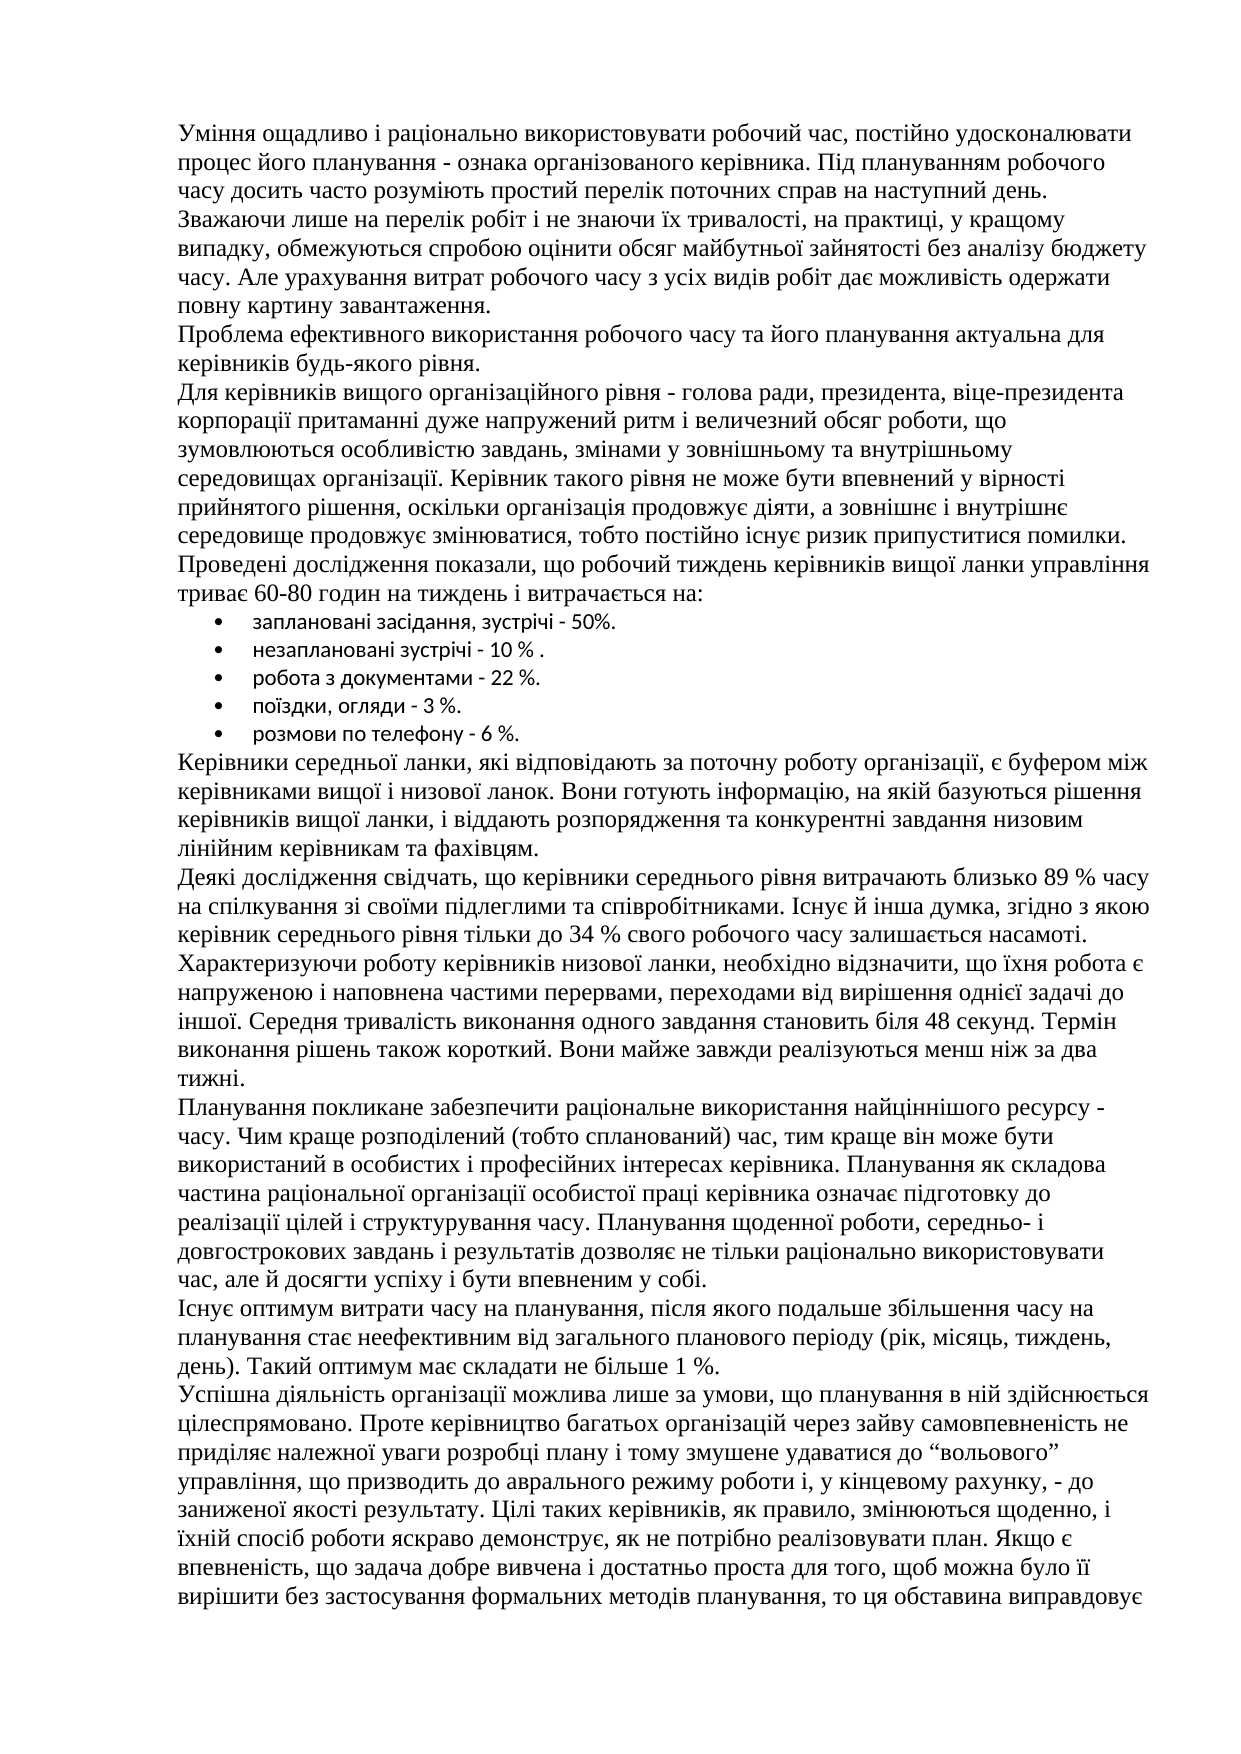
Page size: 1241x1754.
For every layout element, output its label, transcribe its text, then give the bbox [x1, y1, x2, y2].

text Керівники середньої ланки, які відповідають за поточну роботу організації, є буфером між керівниками вищої і низової ланок. Вони готують інформацію, на якій базуються рішення керівників вищої ланки, і віддають розпорядження та конкурентні завдання низовим лінійним керівникам та фахівцям. [177, 747, 1152, 862]
text Для керівників вищого організаційного рівня - голова ради, президента, віце-президента корпорації притаманні дуже напружений ритм і величезний обсяг роботи, що зумовлюються особливістю завдань, змінами у зовнішньому та внутрішньому середовищах організації. Керівник такого рівня не може бути впевнений у вірності прийнятого рішення, оскільки організація продовжує діяти, а зовнішнє і внутрішнє середовище продовжує змінюватися, тобто постійно існує ризик припуститися помилки. Проведені дослідження показали, що робочий тиждень керівників вищої ланки управління триває 60-80 годин на тиждень і витрачається на: [177, 377, 1152, 607]
text Планування покликане забезпечити раціональне використання найціннішого ресурсу - часу. Чим краще розподілений (тобто спланований) час, тим краще він може бути використаний в особистих і професійних інтересах керівника. Планування як складова частина раціональної організації особистої праці керівника означає підготовку до реалізації цілей і структурування часу. Планування щоденної роботи, середньо- і довгострокових завдань і результатів дозволяє не тільки раціонально використовувати час, але й досягти успіху і бути впевненим у собі. [177, 1092, 1152, 1293]
list незаплановані зустрічі - 10 % . [215, 635, 1152, 663]
list заплановані засідання, зустрічі - 50%. [215, 607, 1152, 635]
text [177, 1379, 1152, 1609]
text Уміння ощадливо і раціонально використовувати робочий час, постійно удосконалювати процес його планування - ознака організованого керівника. Під плануванням робочого часу досить часто розуміють простий перелік поточних справ на наступний день. Зважаючи лише на перелік робіт і не знаючи їх тривалості, на практиці, у кращому випадку, обмежуються спробою оцінити обсяг майбутньої зайнятості без аналізу бюджету часу. Але урахування витрат робочого часу з усіх видів робіт дає можливість одержати повну картину завантаження. [177, 118, 1152, 319]
list робота з документами - 22 %. [215, 663, 1152, 691]
text Проблема ефективного використання робочого часу та його планування актуальна для керівників будь-якого рівня. [177, 319, 1152, 377]
text Деякі дослідження свідчать, що керівники середнього рівня витрачають близько 89 % часу на спілкування зі своїми підлеглими та співробітниками. Існує й інша думка, згідно з якою керівник середнього рівня тільки до 34 % свого робочого часу залишається насамоті. Характеризуючи роботу керівників низової ланки, необхідно відзначити, що їхня робота є напруженою і наповнена частими перервами, переходами від вирішення однієї задачі до іншої. Середня тривалість виконання одного завдання становить біля 48 секунд. Термін виконання рішень також короткий. Вони майже завжди реалізуються менш ніж за два тижні. [177, 862, 1152, 1092]
text Існує оптимум витрати часу на планування, після якого подальше збільшення часу на планування стає неефективним від загального планового періоду (рік, місяць, тиждень, день). Такий оптимум має складати не більше 1 %. [177, 1293, 1152, 1379]
list розмови по телефону - 6 %. [215, 719, 1152, 747]
list поїздки, огляди - 3 %. [215, 691, 1152, 719]
